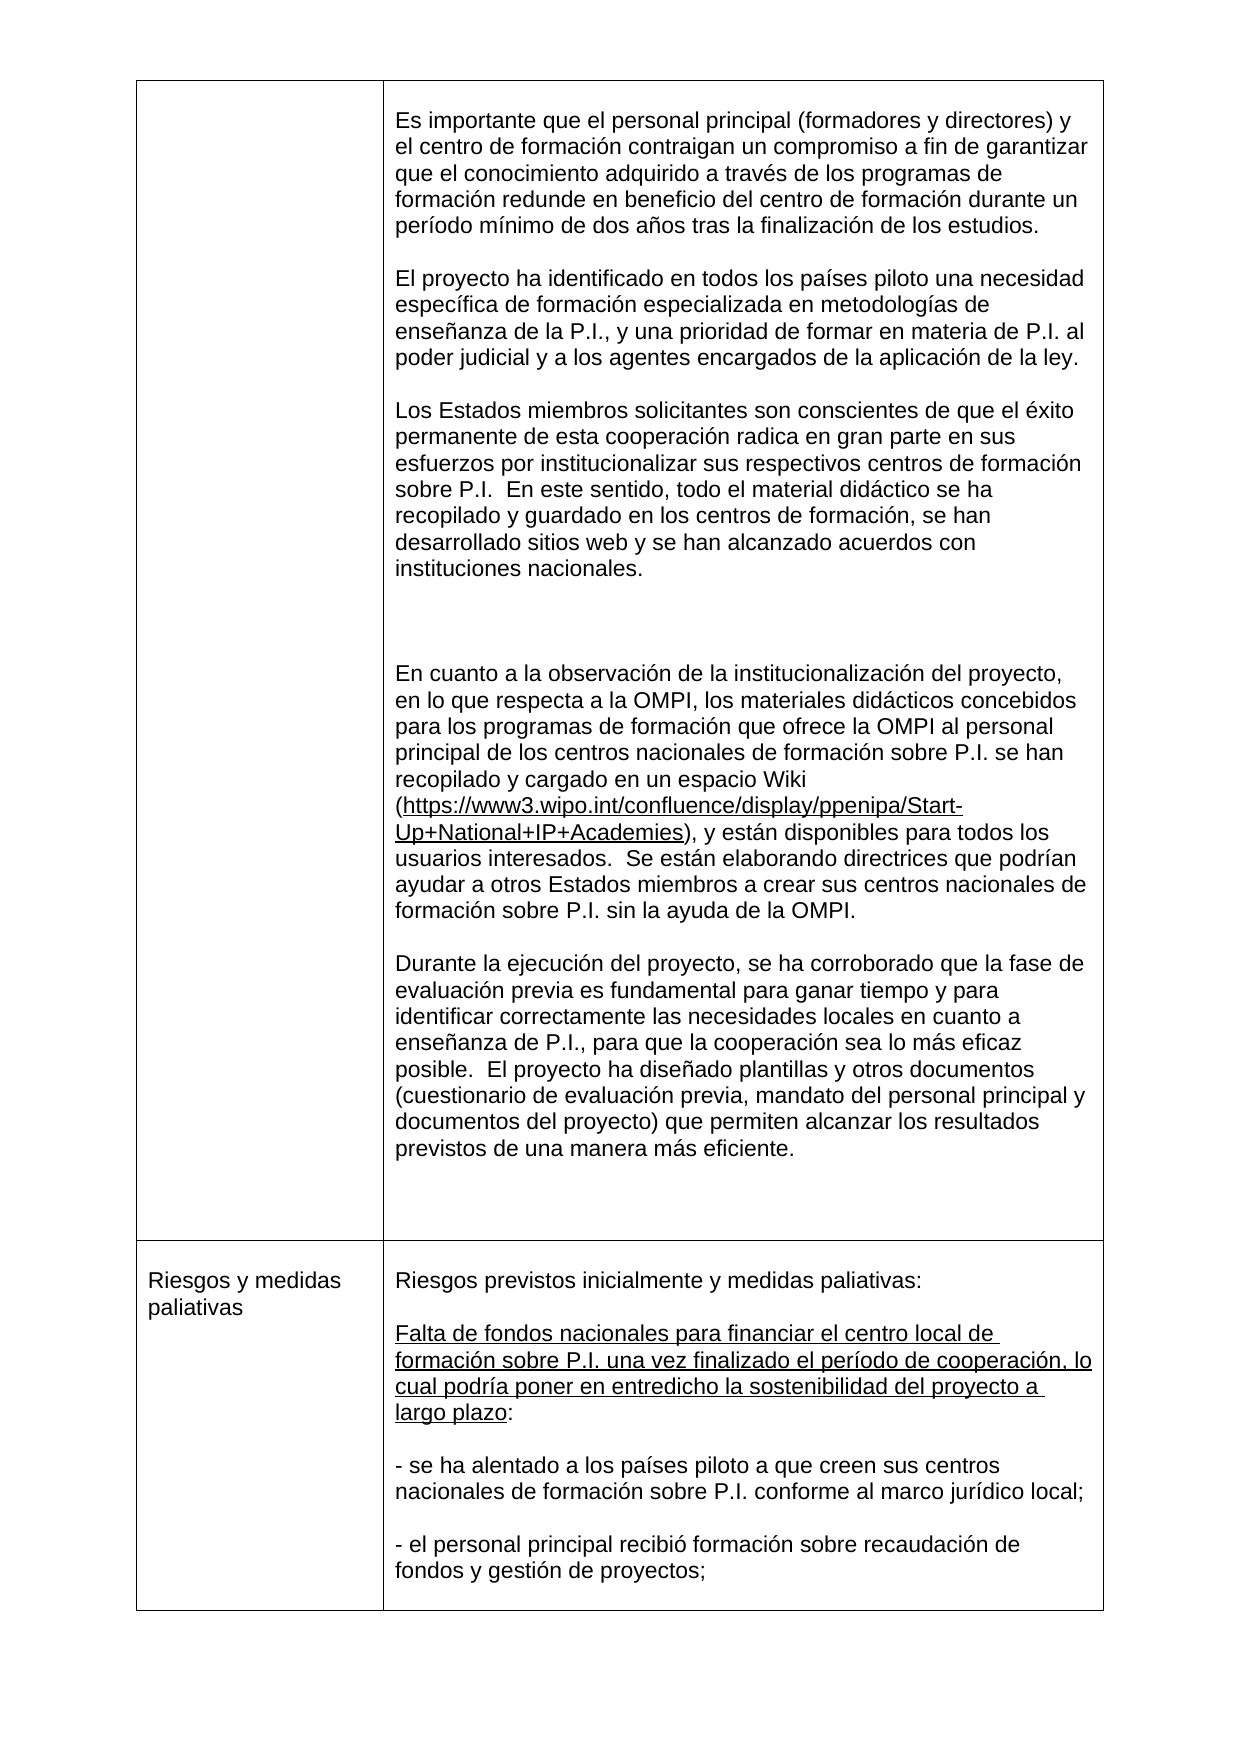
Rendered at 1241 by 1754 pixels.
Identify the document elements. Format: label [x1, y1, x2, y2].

table_cell [137, 1241, 383, 1610]
table_cell [137, 81, 383, 1240]
table_cell [384, 81, 1103, 1240]
table_cell [384, 1241, 1103, 1610]
